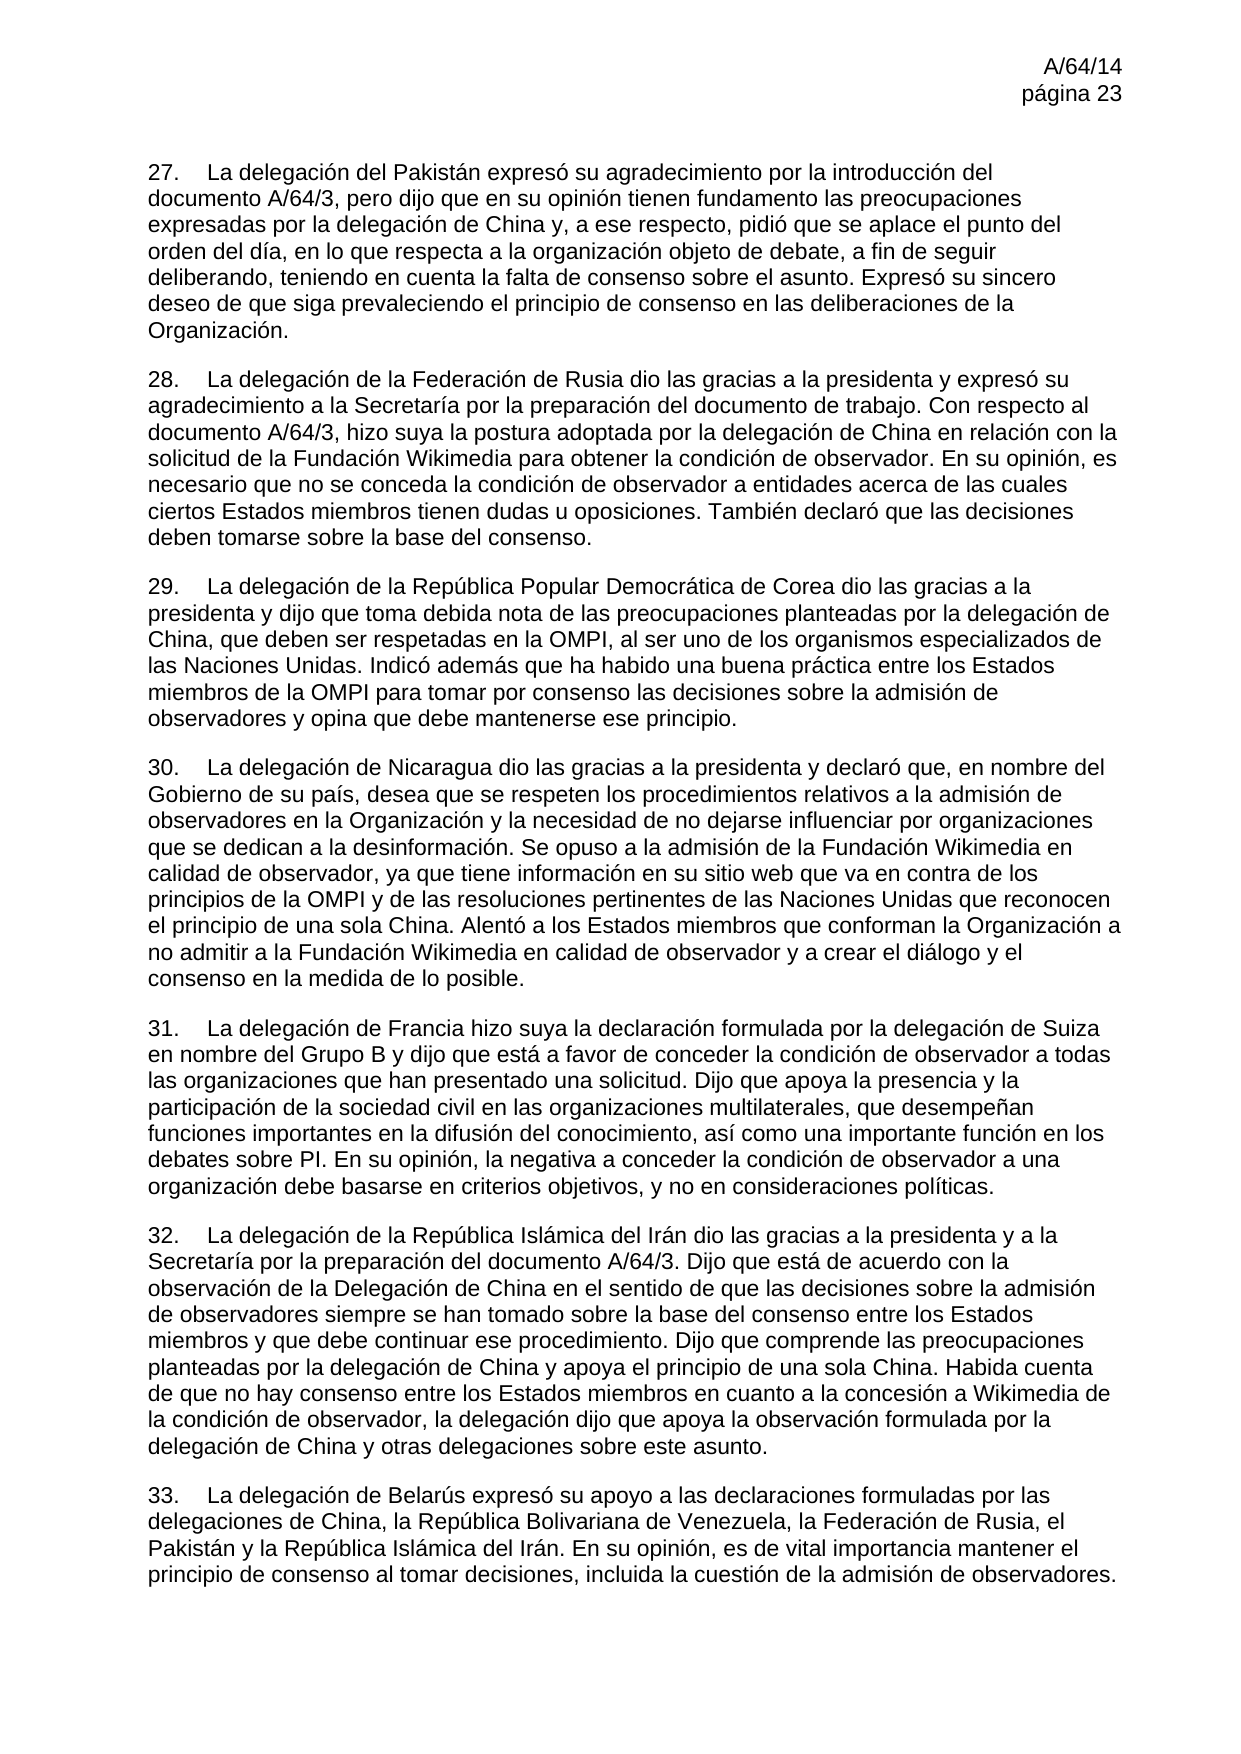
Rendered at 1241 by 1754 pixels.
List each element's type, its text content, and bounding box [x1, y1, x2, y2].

text La delegación de Belarús expresó su apoyo a las declaraciones formuladas por las delegaciones de China, la República Bolivariana de Venezuela, la Federación de Rusia, el Pakistán y la República Islámica del Irán. En su opinión, es de vital importancia mantener el principio de consenso al tomar decisiones, incluida la cuestión de la admisión de observadores. [148, 1482, 1122, 1587]
text La delegación del Pakistán expresó su agradecimiento por la introducción del documento A/64/3, pero dijo que en su opinión tienen fundamento las preocupaciones expresadas por la delegación de China y, a ese respecto, pidió que se aplace el punto del orden del día, en lo que respecta a la organización objeto de debate, a fin de seguir deliberando, teniendo en cuenta la falta de consenso sobre el asunto. Expresó su sincero deseo de que siga prevaleciendo el principio de consenso en las deliberaciones de la Organización. [148, 158, 1122, 343]
text La delegación de la República Islámica del Irán dio las gracias a la presidenta y a la Secretaría por la preparación del documento A/64/3. Dijo que está de acuerdo con la observación de la Delegación de China en el sentido de que las decisiones sobre la admisión de observadores siempre se han tomado sobre la base del consenso entre los Estados miembros y que debe continuar ese procedimiento. Dijo que comprende las preocupaciones planteadas por la delegación de China y apoya el principio de una sola China. Habida cuenta de que no hay consenso entre los Estados miembros en cuanto a la concesión a Wikimedia de la condición de observador, la delegación dijo que apoya la observación formulada por la delegación de China y otras delegaciones sobre este asunto. [148, 1222, 1122, 1459]
text La delegación de Nicaragua dio las gracias a la presidenta y declaró que, en nombre del Gobierno de su país, desea que se respeten los procedimientos relativos a la admisión de observadores en la Organización y la necesidad de no dejarse influenciar por organizaciones que se dedican a la desinformación. Se opuso a la admisión de la Fundación Wikimedia en calidad de observador, ya que tiene información en su sitio web que va en contra de los principios de la OMPI y de las resoluciones pertinentes de las Naciones Unidas que reconocen el principio de una sola China. Alentó a los Estados miembros que conforman la Organización a no admitir a la Fundación Wikimedia en calidad de observador y a crear el diálogo y el consenso en la medida de lo posible. [148, 754, 1122, 992]
text La delegación de Francia hizo suya la declaración formulada por la delegación de Suiza en nombre del Grupo B y dijo que está a favor de conceder la condición de observador a todas las organizaciones que han presentado una solicitud. Dijo que apoya la presencia y la participación de la sociedad civil en las organizaciones multilaterales, que desempeñan funciones importantes en la difusión del conocimiento, así como una importante función en los debates sobre PI. En su opinión, la negativa a conceder la condición de observador a una organización debe basarse en criterios objetivos, y no en consideraciones políticas. [148, 1014, 1122, 1199]
text La delegación de la Federación de Rusia dio las gracias a la presidenta y expresó su agradecimiento a la Secretaría por la preparación del documento de trabajo. Con respecto al documento A/64/3, hizo suya la postura adoptada por la delegación de China en relación con la solicitud de la Fundación Wikimedia para obtener la condición de observador. En su opinión, es necesario que no se conceda la condición de observador a entidades acerca de las cuales ciertos Estados miembros tienen dudas u oposiciones. También declaró que las decisiones deben tomarse sobre la base del consenso. [148, 366, 1122, 550]
text La delegación de la República Popular Democrática de Corea dio las gracias a la presidenta y dijo que toma debida nota de las preocupaciones planteadas por la delegación de China, que deben ser respetadas en la OMPI, al ser uno de los organismos especializados de las Naciones Unidas. Indicó además que ha habido una buena práctica entre los Estados miembros de la OMPI para tomar por consenso las decisiones sobre la admisión de observadores y opina que debe mantenerse ese principio. [148, 573, 1122, 731]
